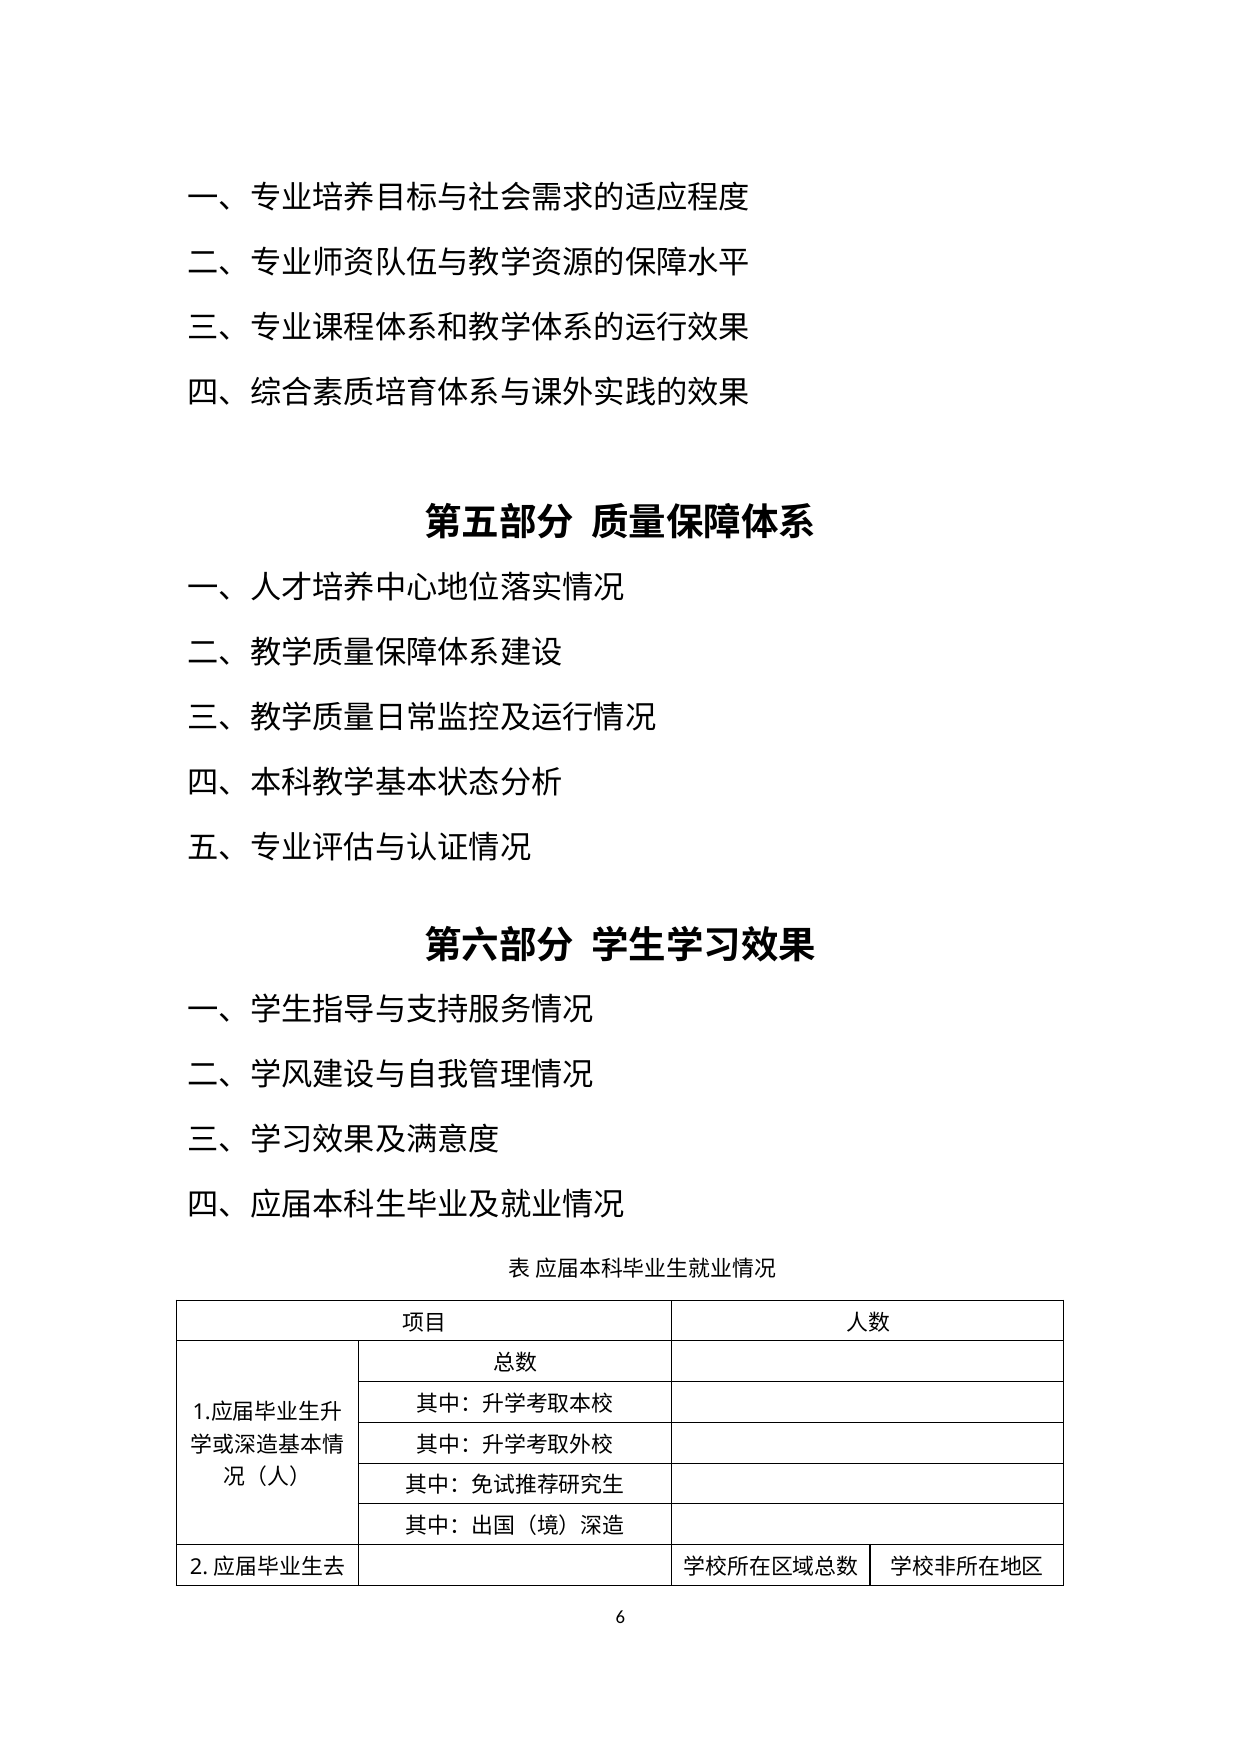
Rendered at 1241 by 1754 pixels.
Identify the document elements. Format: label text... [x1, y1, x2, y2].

table_cell 学校所在区域总数（省） [672, 1545, 869, 1584]
table_cell [359, 1545, 671, 1584]
text 四、综合素质培育体系与课外实践的效果 [187, 357, 1053, 422]
table_cell [672, 1464, 1063, 1503]
text 表 应届本科毕业生就业情况 [187, 1251, 1053, 1283]
text 二、学风建设与自我管理情况 [187, 1039, 1053, 1104]
title 第六部分 学生学习效果 [187, 909, 1053, 974]
text 三、专业课程体系和教学体系的运行效果 [187, 292, 1053, 357]
text 四、应届本科生毕业及就业情况 [187, 1169, 1053, 1234]
text 四、本科教学基本状态分析 [187, 747, 1053, 812]
table_cell 总数 [359, 1341, 671, 1381]
text 二、专业师资队伍与教学资源的保障水平 [187, 227, 1053, 292]
table_cell 1.应届毕业生升学或深造基本情况（人） [177, 1341, 358, 1544]
table_cell 其中：升学考取本校 [359, 1382, 671, 1422]
table_header 人数 [672, 1301, 1063, 1340]
title 第五部分 质量保障体系 [187, 487, 1053, 552]
text 二、教学质量保障体系建设 [187, 617, 1053, 682]
text 三、教学质量日常监控及运行情况 [187, 682, 1053, 747]
text 五、专业评估与认证情况 [187, 812, 1053, 877]
text 一、人才培养中心地位落实情况 [187, 552, 1053, 617]
table_cell 其中：出国（境）深造 [359, 1504, 671, 1544]
table_cell [672, 1423, 1063, 1462]
text 三、学习效果及满意度 [187, 1104, 1053, 1169]
table_cell [672, 1382, 1063, 1422]
table_cell 2. 应届毕业生去向落实情况（人） [177, 1545, 358, 1584]
table_cell [672, 1341, 1063, 1381]
table_header 项目 [177, 1301, 671, 1340]
table_cell 学校非所在地区域总数 [871, 1545, 1063, 1584]
table_cell 其中：升学考取外校 [359, 1423, 671, 1462]
text 一、专业培养目标与社会需求的适应程度 [187, 162, 1053, 227]
table_cell [672, 1504, 1063, 1544]
text 一、学生指导与支持服务情况 [187, 974, 1053, 1039]
table_cell 其中：免试推荐研究生 [359, 1464, 671, 1503]
